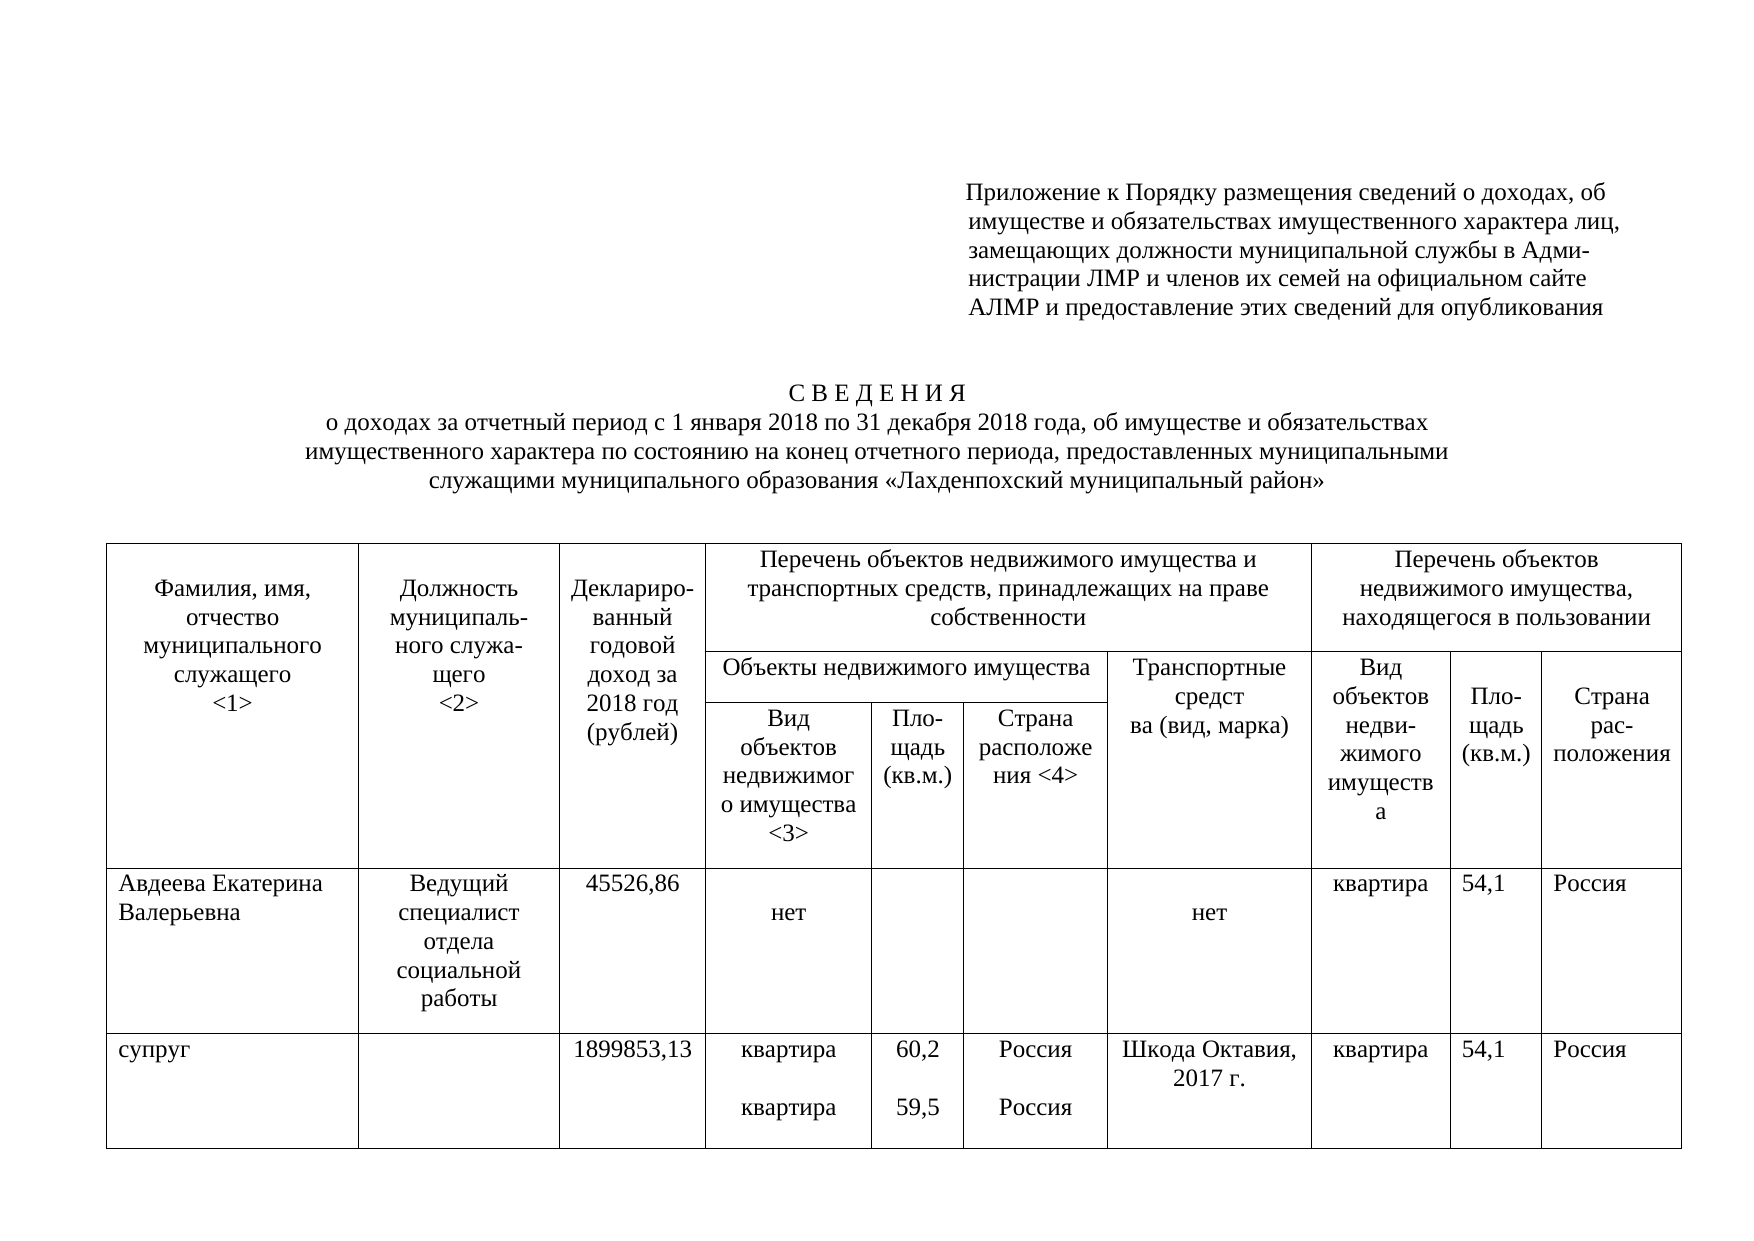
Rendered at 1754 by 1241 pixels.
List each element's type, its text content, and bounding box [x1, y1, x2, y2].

table_cell Шкода Октавия, 2017 г. [1108, 1034, 1311, 1148]
table_header Фамилия, имя, отчество муниципального служащего <1> [107, 544, 358, 867]
table_cell 1899853,13 [560, 1034, 705, 1148]
table_cell Пло- щадь (кв.м.) [872, 703, 963, 867]
text о доходах за отчетный период с 1 января 2018 по 31 декабря 2018 года, об имуществе и обязательствах [118, 407, 1636, 436]
table_cell Транспортные средст ва (вид, марка) [1108, 652, 1311, 867]
text имущественного характера по состоянию на конец отчетного периода, предоставленных муниципальными [118, 436, 1636, 465]
table_cell Страна рас- положения [1542, 652, 1681, 867]
text С В Е Д Е Н И Я [118, 378, 1636, 407]
text замещающих должности муниципальной службы в Адми- [118, 235, 1636, 263]
table_cell Объекты недвижимого имущества [706, 652, 1107, 702]
table_header Деклариро- ванный годовой доход за 2018 год (рублей) [560, 544, 705, 867]
table_header Перечень объектов недвижимого имущества, находящегося в пользовании [1312, 544, 1681, 651]
table_cell Россия [1542, 1034, 1681, 1148]
table_cell квартира [1312, 869, 1450, 1033]
table_cell [359, 1034, 559, 1148]
table_cell Страна расположения <4> [964, 703, 1107, 867]
table_cell Вид объектов недвижимого имущества <3> [706, 703, 871, 867]
table_cell Вид объектов недви- жимого имущества [1312, 652, 1450, 867]
table_cell [872, 869, 963, 1033]
table_cell Ведущий специалист отдела социальной работы [359, 869, 559, 1033]
table_cell Авдеева Екатерина Валерьевна [107, 869, 358, 1033]
table_cell 60,2 59,5 [872, 1034, 963, 1148]
text имуществе и обязательствах имущественного характера лиц, [118, 206, 1636, 235]
table_cell нет [706, 869, 871, 1033]
text нистрации ЛМР и членов их семей на официальном сайте [118, 263, 1636, 292]
table_cell [964, 869, 1107, 1033]
table_cell Пло- щадь (кв.м.) [1451, 652, 1541, 867]
table_header Перечень объектов недвижимого имущества и транспортных средств, принадлежащих на праве собственности [706, 544, 1311, 651]
table_cell нет [1108, 869, 1311, 1033]
table_header Должность муниципаль- ного служа- щего <2> [359, 544, 559, 867]
table_cell квартира квартира [706, 1034, 871, 1148]
text Приложение к Порядку размещения сведений о доходах, об [118, 177, 1636, 206]
table_cell квартира [1312, 1034, 1450, 1148]
text служащими муниципального образования «Лахденпохский муниципальный район» [118, 465, 1636, 493]
table_cell 45526,86 [560, 869, 705, 1033]
text АЛМР и предоставление этих сведений для опубликования [118, 292, 1636, 321]
table_cell 54,1 [1451, 869, 1541, 1033]
table_cell супруг [107, 1034, 358, 1148]
table_cell Россия Россия [964, 1034, 1107, 1148]
table_cell 54,1 [1451, 1034, 1541, 1148]
table_cell Россия [1542, 869, 1681, 1033]
